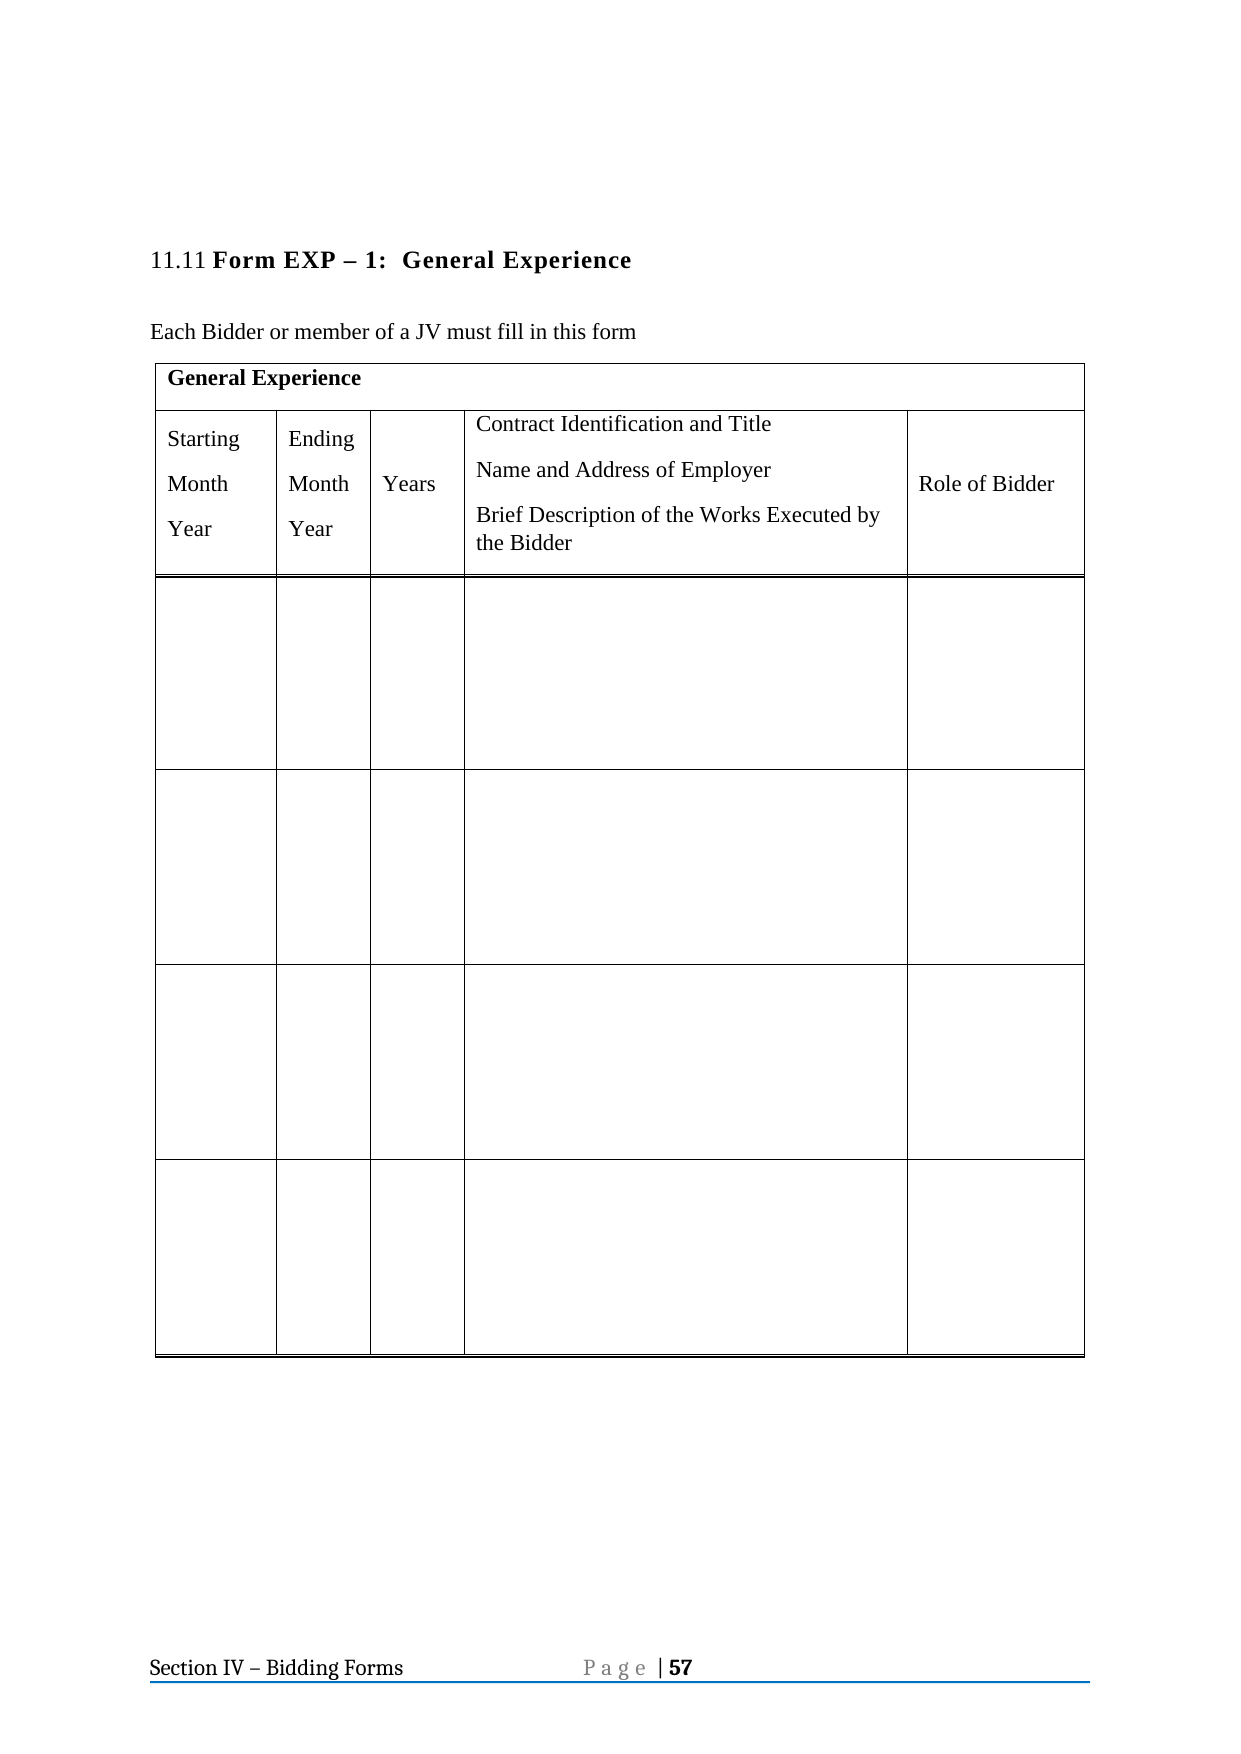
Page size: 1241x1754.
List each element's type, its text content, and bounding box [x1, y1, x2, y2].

table_cell [465, 578, 907, 769]
table_cell [277, 1160, 370, 1354]
table_cell Ending Month Year [277, 411, 370, 574]
subtitle Form EXP – 1: General Experience [150, 245, 1090, 274]
table_cell [277, 770, 370, 964]
table_header General Experience [156, 364, 1084, 409]
table_cell [156, 965, 276, 1159]
table_cell [277, 965, 370, 1159]
table_cell [465, 1160, 907, 1354]
table_cell [371, 1160, 464, 1354]
table_cell [156, 578, 276, 769]
table_cell Contract Identification and Title Name and Address of Employer Brief Description of the Works Executed by the Bidder [465, 411, 907, 574]
table_cell [156, 1160, 276, 1354]
table_cell [371, 770, 464, 964]
table_cell Years [371, 411, 464, 574]
table_cell [465, 965, 907, 1159]
table_cell Starting Month Year [156, 411, 276, 574]
table_cell [908, 770, 1084, 964]
table_cell [371, 578, 464, 769]
table_cell [277, 578, 370, 769]
text Each Bidder or member of a JV must fill in this form [150, 318, 1090, 344]
table_cell [908, 965, 1084, 1159]
table_cell Role of Bidder [908, 411, 1084, 574]
table_cell [908, 578, 1084, 769]
table_cell [465, 770, 907, 964]
table_cell [908, 1160, 1084, 1354]
table_cell [156, 770, 276, 964]
table_cell [371, 965, 464, 1159]
